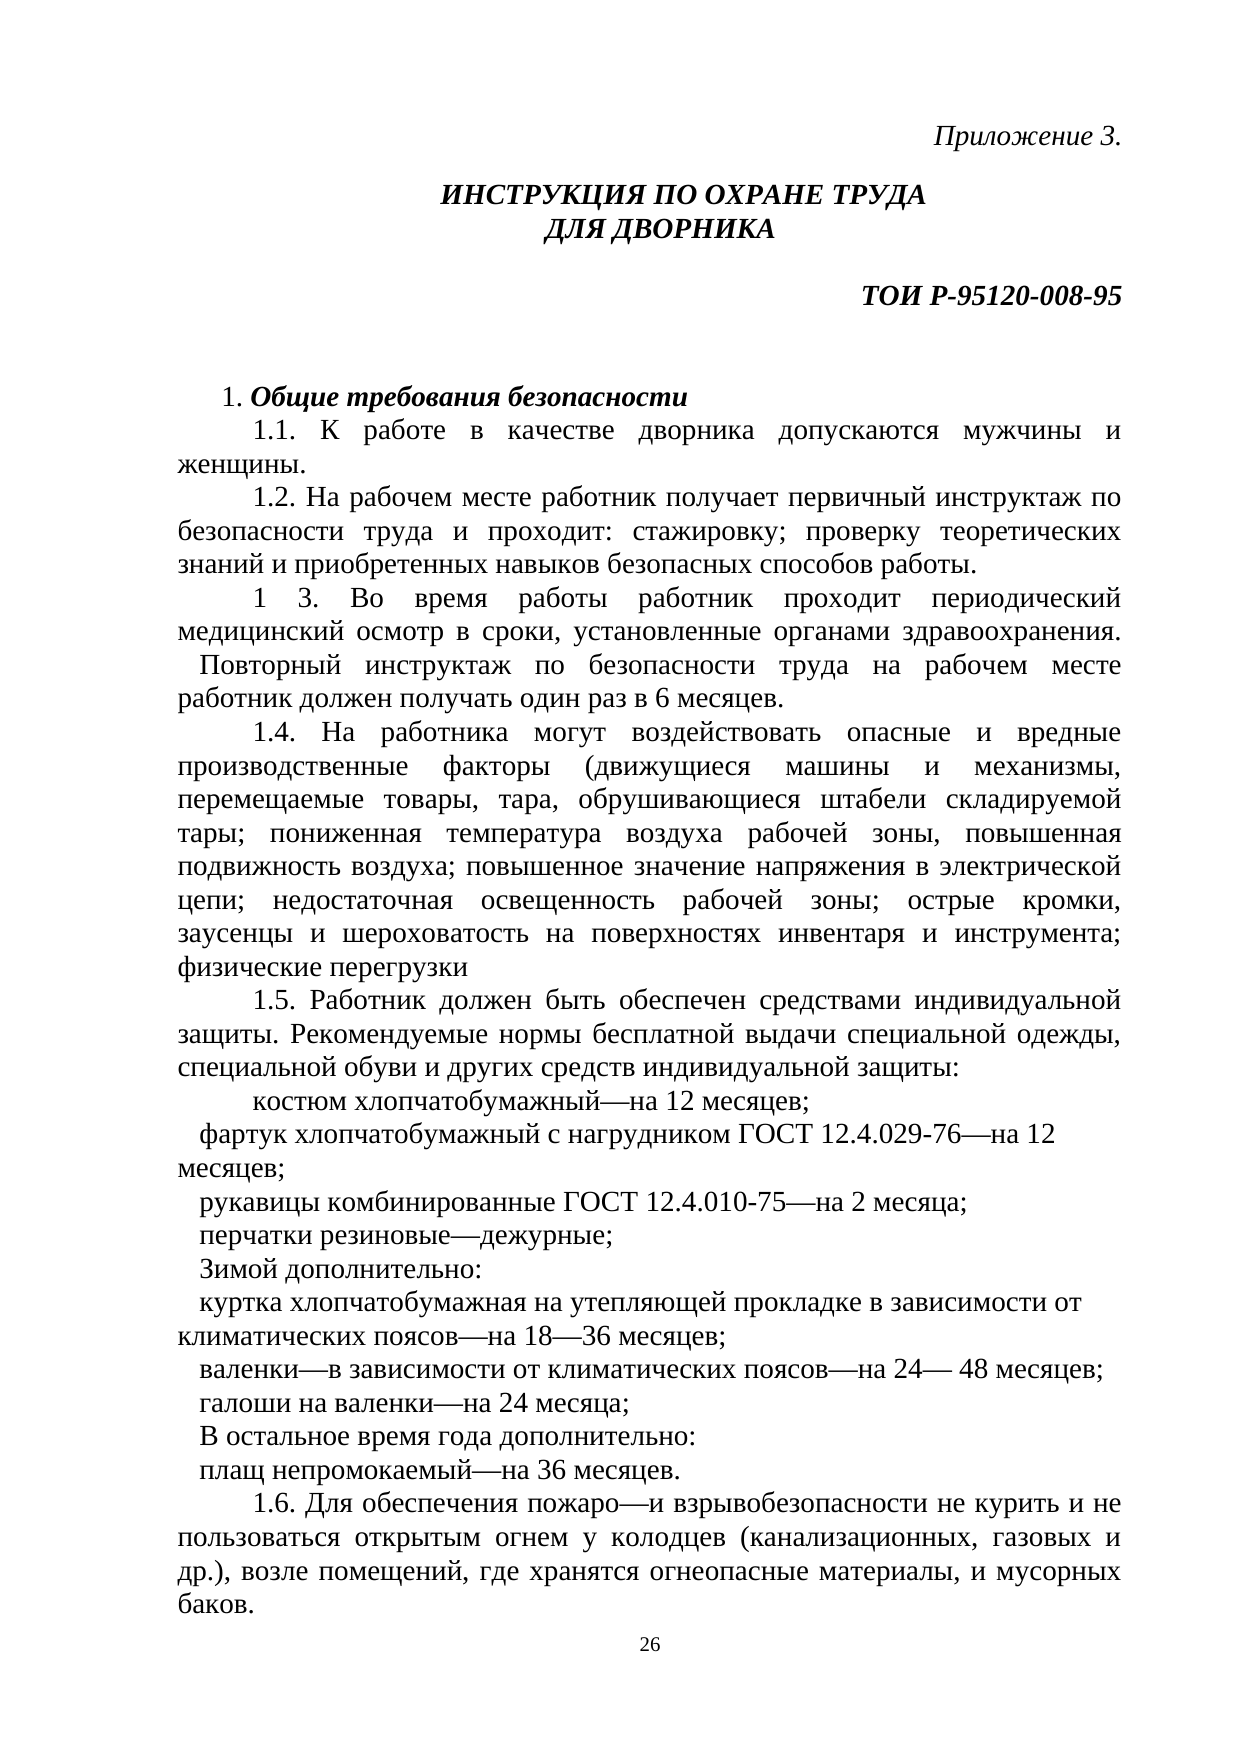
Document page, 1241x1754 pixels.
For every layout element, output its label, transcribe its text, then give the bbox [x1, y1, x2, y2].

text 1. Общие требования безопасности [177, 312, 1122, 412]
text 1.2. На рабочем месте работник получает первичный инструктаж по безопасности труда и проходит: стажировку; проверку теоретических знаний и приобретенных навыков безопасных способов работы. [177, 479, 1122, 580]
text 1.1. К работе в качестве дворника допускаются мужчины и женщины. [177, 412, 1122, 479]
text костюм хлопчатобумажный—на 12 месяцев; фартук хлопчатобумажный с нагрудником ГОСТ 12.4.029-76—на 12 месяцев; рукавицы комбинированные ГОСТ 12.4.010-75—на 2 месяца; перчатки резиновые—дежурные; Зимой дополнительно: куртка хлопчатобумажная на утепляющей прокладке в зависимости от климатических поясов—на 18—36 месяцев; валенки—в зависимости от климатических поясов—на 24— 48 месяцев; галоши на валенки—на 24 месяца; В остальное время года дополнительно: плащ непромокаемый—на 36 месяцев. [177, 1083, 1122, 1486]
text 1.5. Работник должен быть обеспечен средствами индивидуальной защиты. Рекомендуемые нормы бесплатной выдачи специальной одежды, специальной обуви и других средств индивидуальной защиты: [177, 982, 1122, 1083]
text 1 3. Во время работы работник проходит периодический медицинский осмотр в сроки, установленные органами здравоохранения. Повторный инструктаж по безопасности труда на рабочем месте работник должен получать один раз в 6 месяцев. [177, 580, 1122, 714]
text ТОИ Р-95120-008-95 [177, 244, 1122, 312]
text 1.4. На работника могут воздействовать опасные и вредные производственные факторы (движущиеся машины и механизмы, перемещаемые товары, тара, обрушивающиеся штабели складируемой тары; пониженная температура воздуха рабочей зоны, повышенная подвижность воздуха; повышенное значение напряжения в электрической цепи; недостаточная освещенность рабочей зоны; острые кромки, заусенцы и шероховатость на поверхностях инвентаря и инструмента; физические перегрузки [177, 714, 1122, 982]
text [177, 1486, 1122, 1620]
text Приложение 3. [177, 118, 1122, 152]
text ИНСТРУКЦИЯ ПО ОХРАНЕ ТРУДА ДЛЯ ДВОРНИКА [177, 177, 1122, 244]
